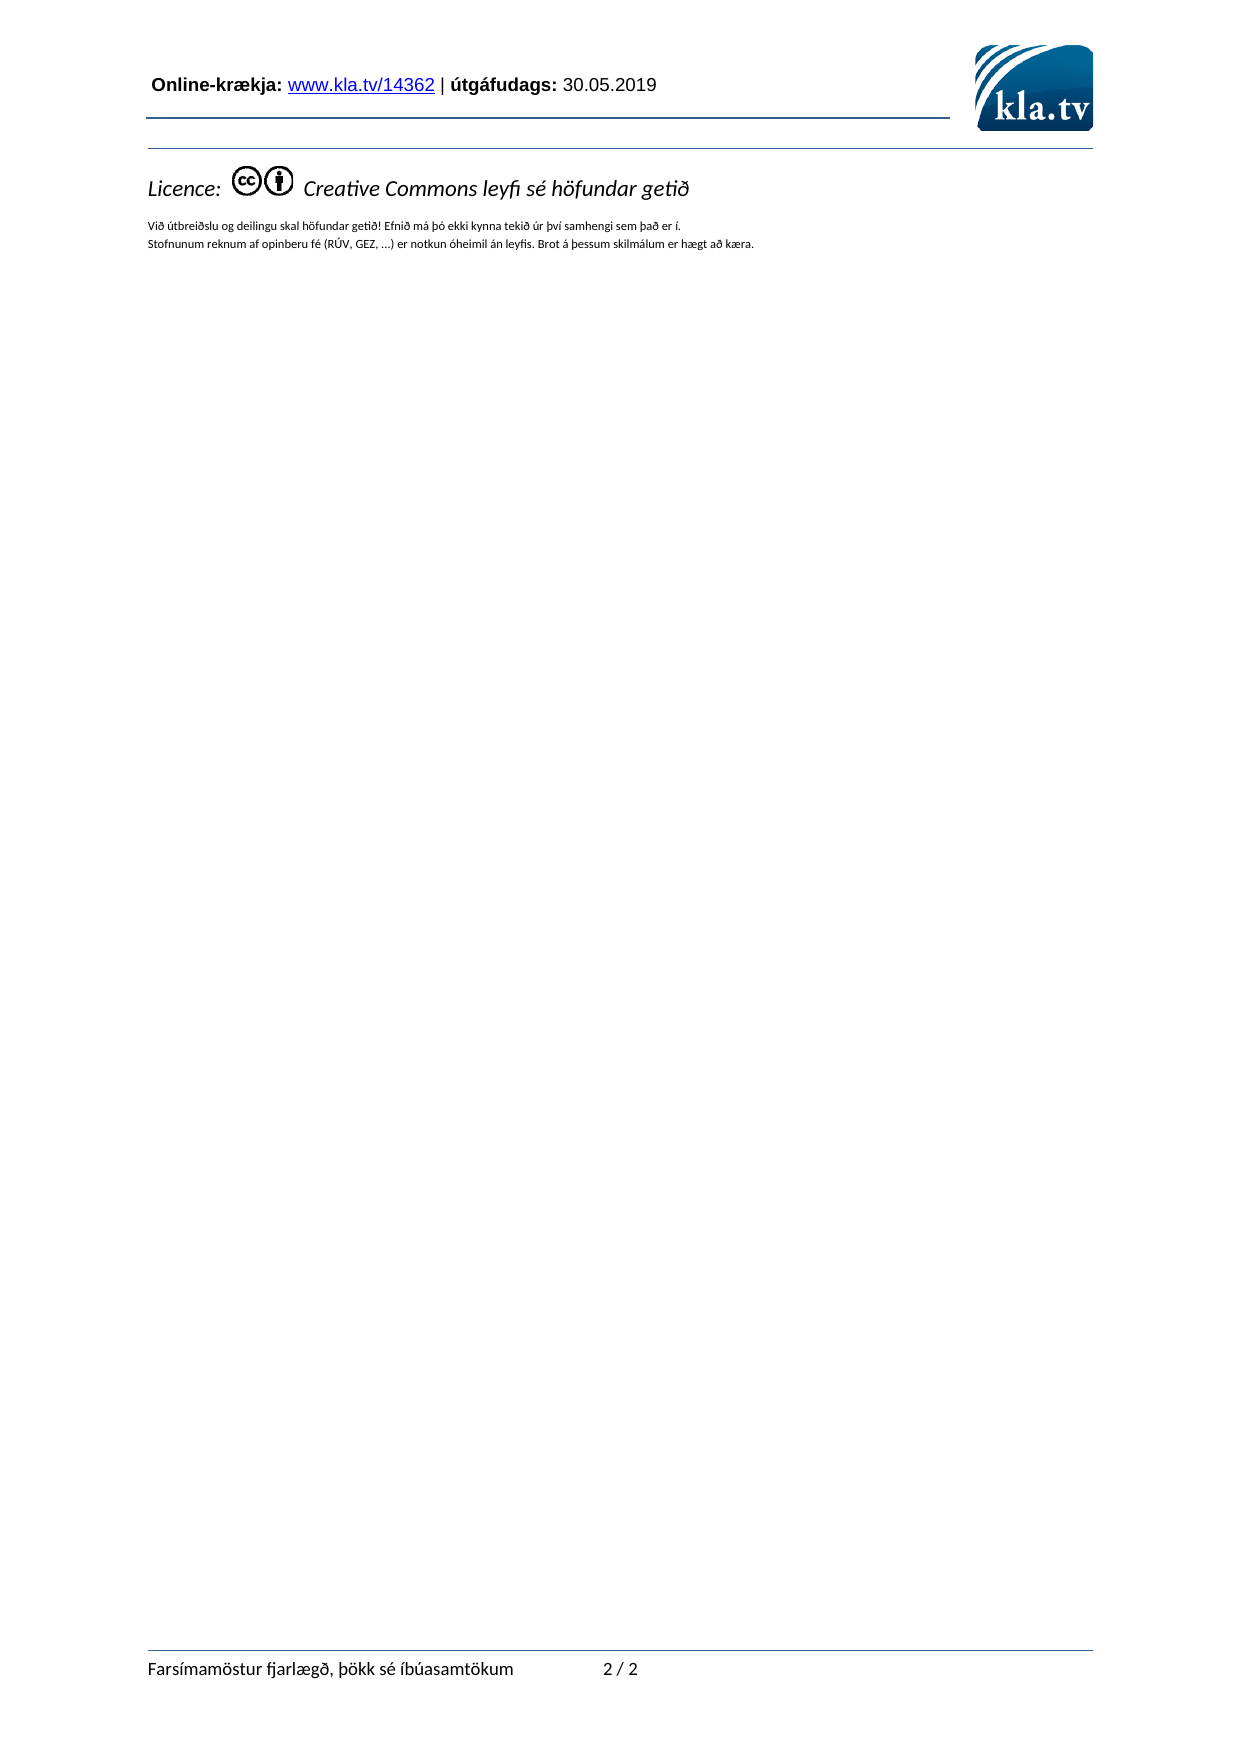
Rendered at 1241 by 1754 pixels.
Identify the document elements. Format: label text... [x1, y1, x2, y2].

text Licence: Creative Commons leyfi sé höfundar getið [148, 149, 1093, 202]
text Við útbreiðslu og deilingu skal höfundar getið! Efnið má þó ekki kynna tekið úr því samhengi sem það er í. Stofnunum reknum af opinberu fé (RÚV, GEZ, ...) er notkun óheimil án leyfis. Brot á þessum skilmálum er hægt að kæra. [148, 218, 1093, 251]
